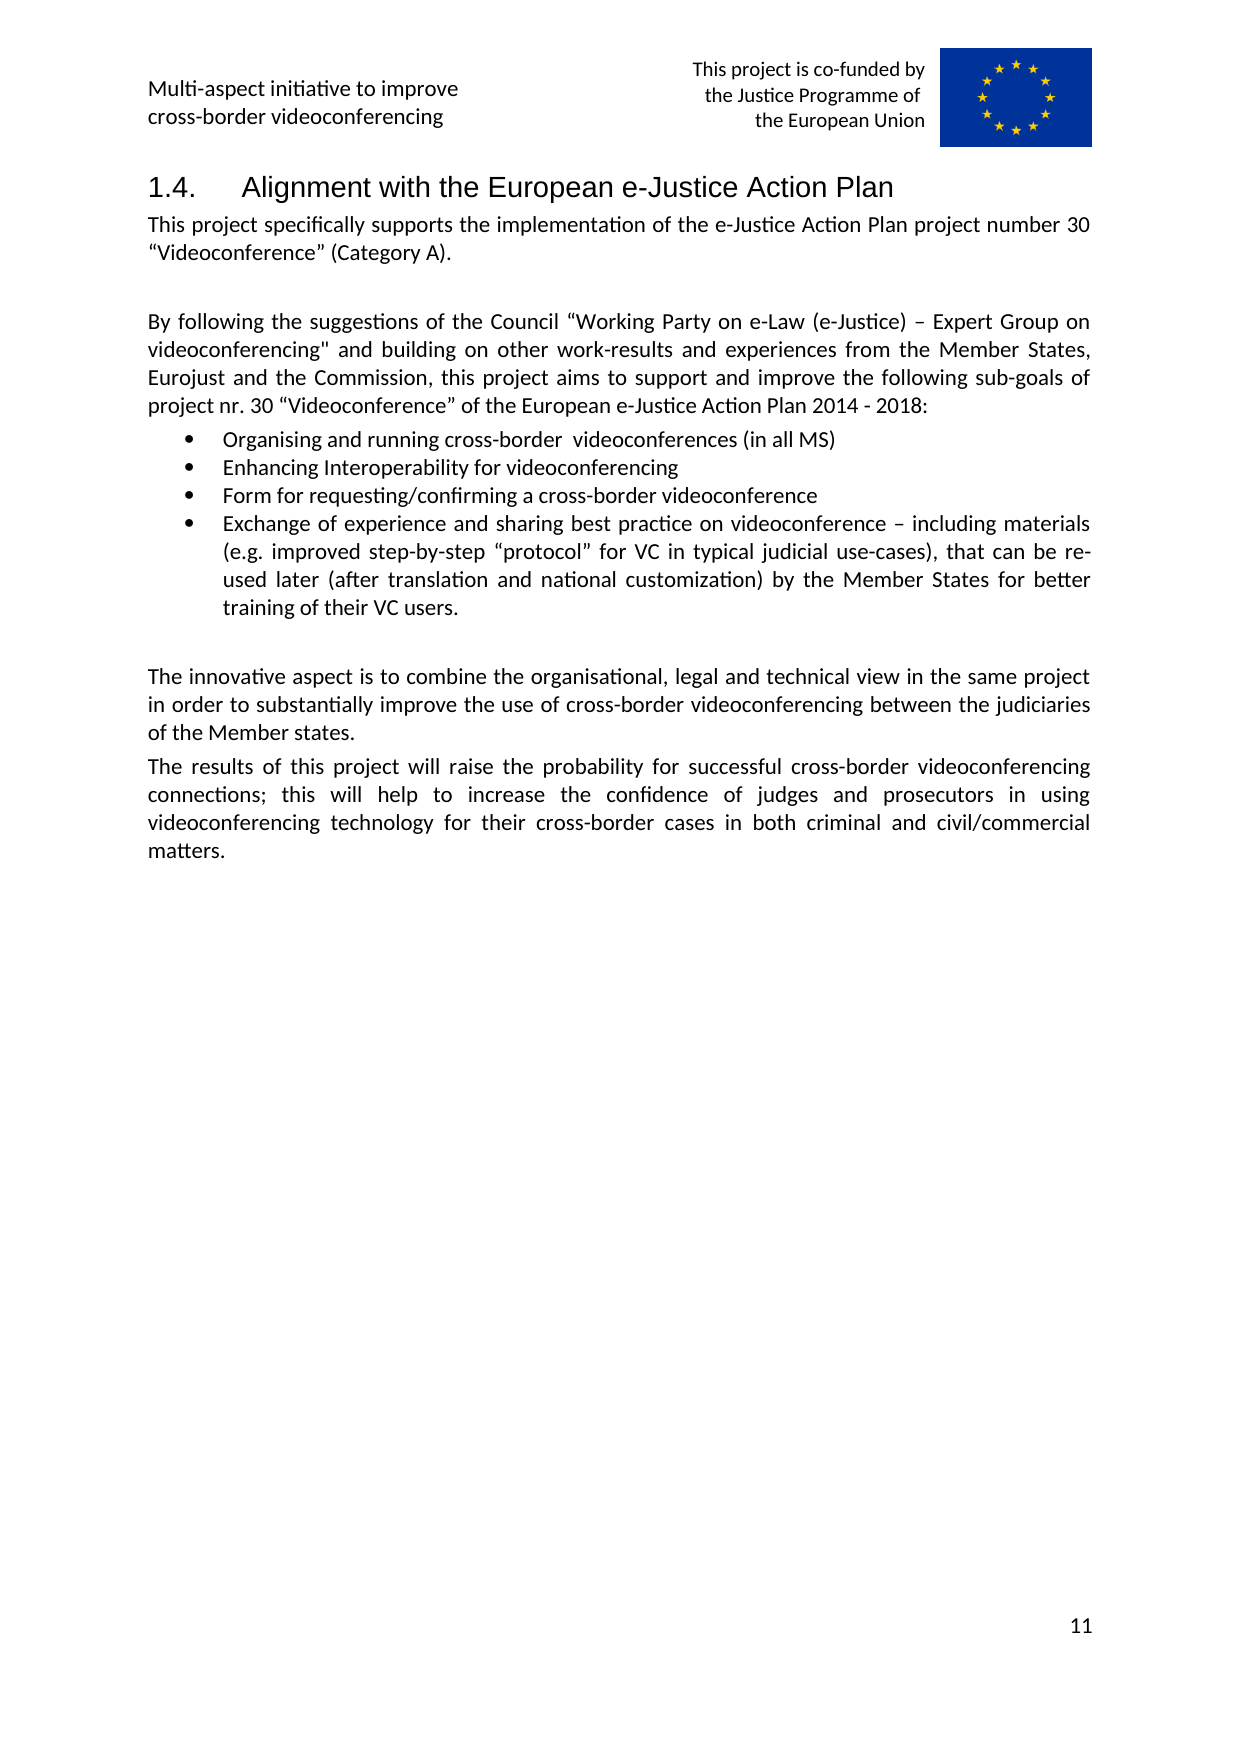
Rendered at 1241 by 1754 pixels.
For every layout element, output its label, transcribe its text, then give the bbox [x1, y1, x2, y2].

text This project specifically supports the implementation of the e-Justice Action Plan project number 30 “Videoconference” (Category A). [148, 210, 1092, 266]
text By following the suggestions of the Council “Working Party on e-Law (e-Justice) – Expert Group on videoconferencing" and building on other work-results and experiences from the Member States, Eurojust and the Commission, this project aims to support and improve the following sub-goals of project nr. 30 “Videoconference” of the European e-Justice Action Plan 2014 - 2018: [148, 307, 1092, 419]
picture [940, 48, 1092, 147]
list Exchange of experience and sharing best practice on videoconference – including materials (e.g. improved step-by-step “protocol” for VC in typical judicial use-cases), that can be re-used later (after translation and national customization) by the Member States for better training of their VC users. [185, 509, 1092, 621]
list Form for requesting/confirming a cross-border videoconference [185, 481, 1092, 509]
list Organising and running cross-border videoconferences (in all MS) [185, 425, 1092, 453]
text The results of this project will raise the probability for successful cross-border videoconferencing connections; this will help to increase the confidence of judges and prosecutors in using videoconferencing technology for their cross-border cases in both criminal and civil/commercial matters. [148, 752, 1092, 864]
list Enhancing Interoperability for videoconferencing [185, 453, 1092, 481]
subtitle Alignment with the European e-Justice Action Plan [148, 170, 1092, 204]
text The innovative aspect is to combine the organisational, legal and technical view in the same project in order to substantially improve the use of cross-border videoconferencing between the judiciaries of the Member states. [148, 662, 1092, 746]
